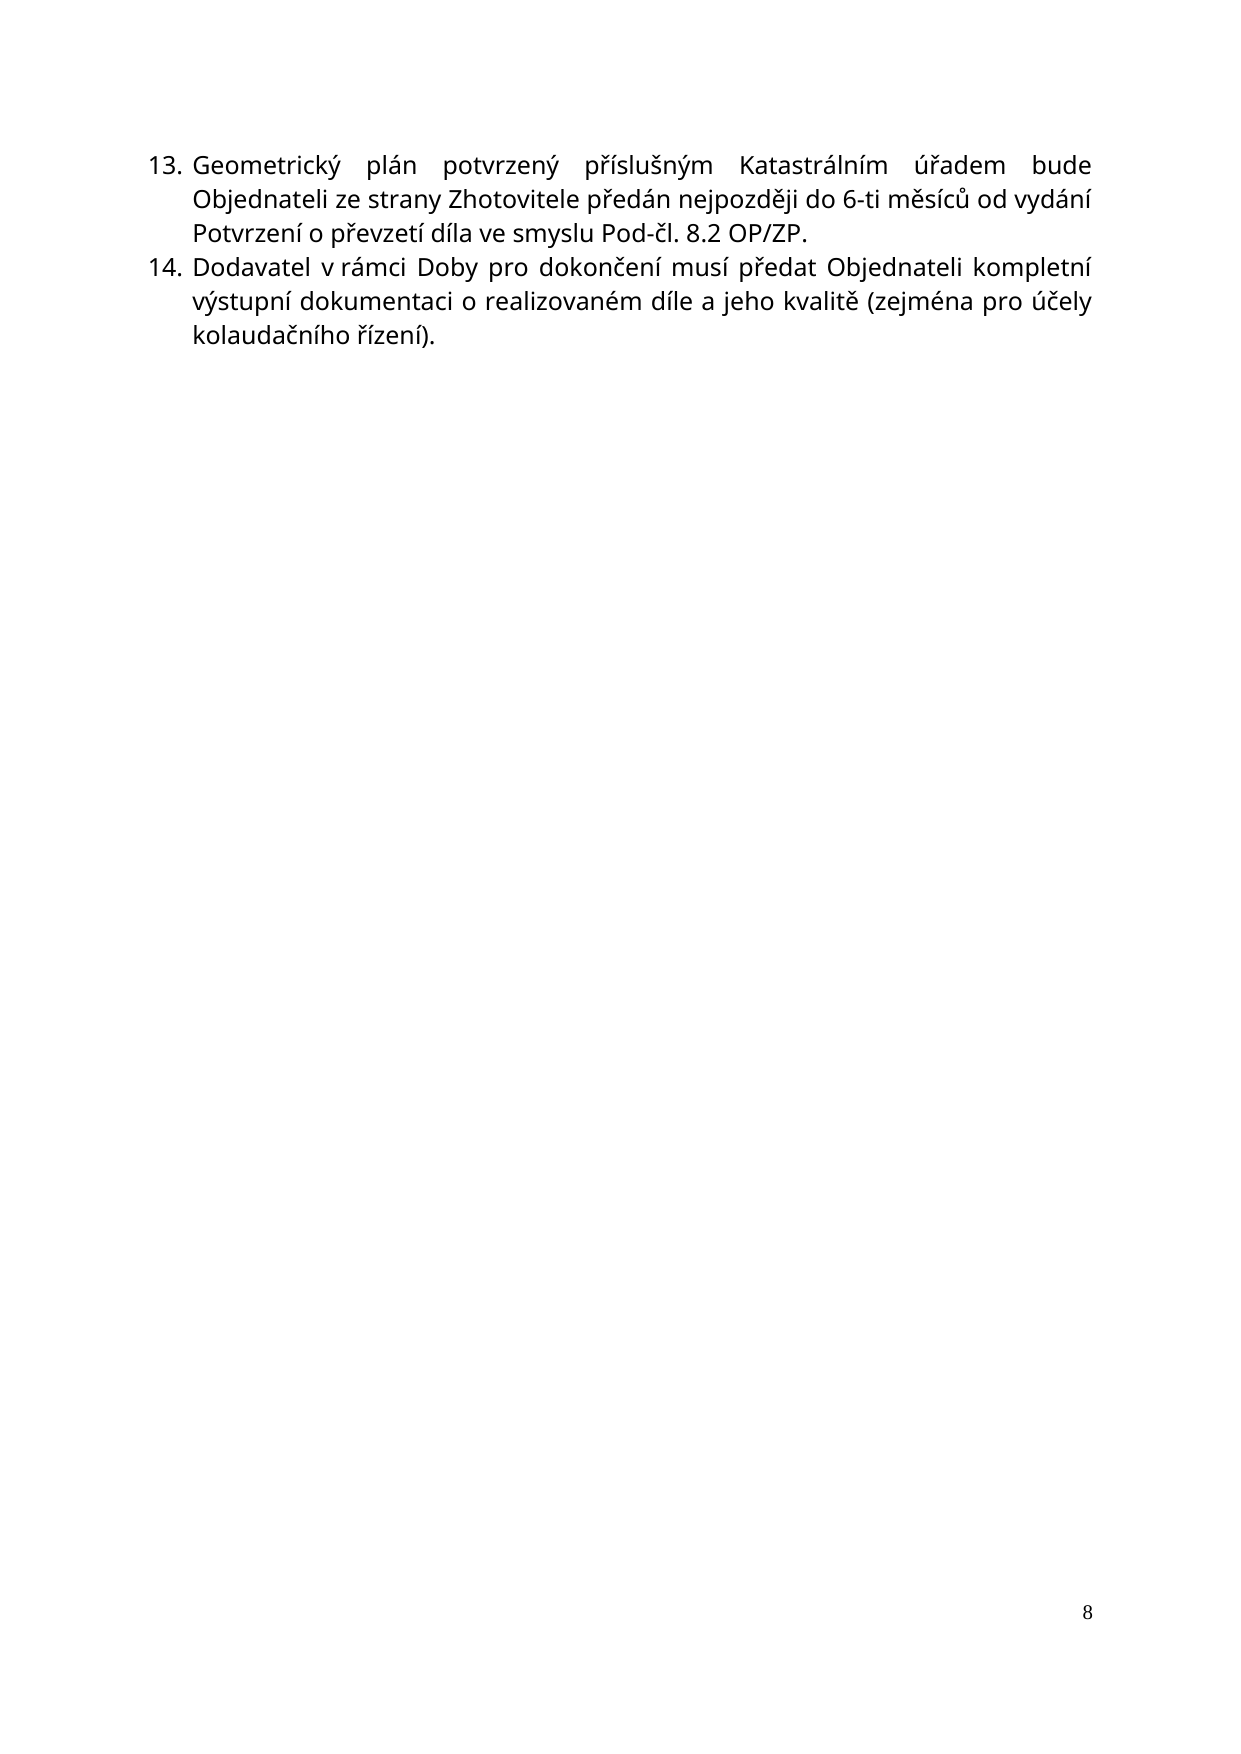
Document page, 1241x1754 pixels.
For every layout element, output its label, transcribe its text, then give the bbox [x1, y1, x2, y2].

list Geometrický plán potvrzený příslušným Katastrálním úřadem bude Objednateli ze strany Zhotovitele předán nejpozději do 6-ti měsíců od vydání Potvrzení o převzetí díla ve smyslu Pod-čl. 8.2 OP/ZP. [148, 148, 1093, 250]
list Dodavatel v rámci Doby pro dokončení musí předat Objednateli kompletní výstupní dokumentaci o realizovaném díle a jeho kvalitě (zejména pro účely kolaudačního řízení). [148, 250, 1093, 352]
